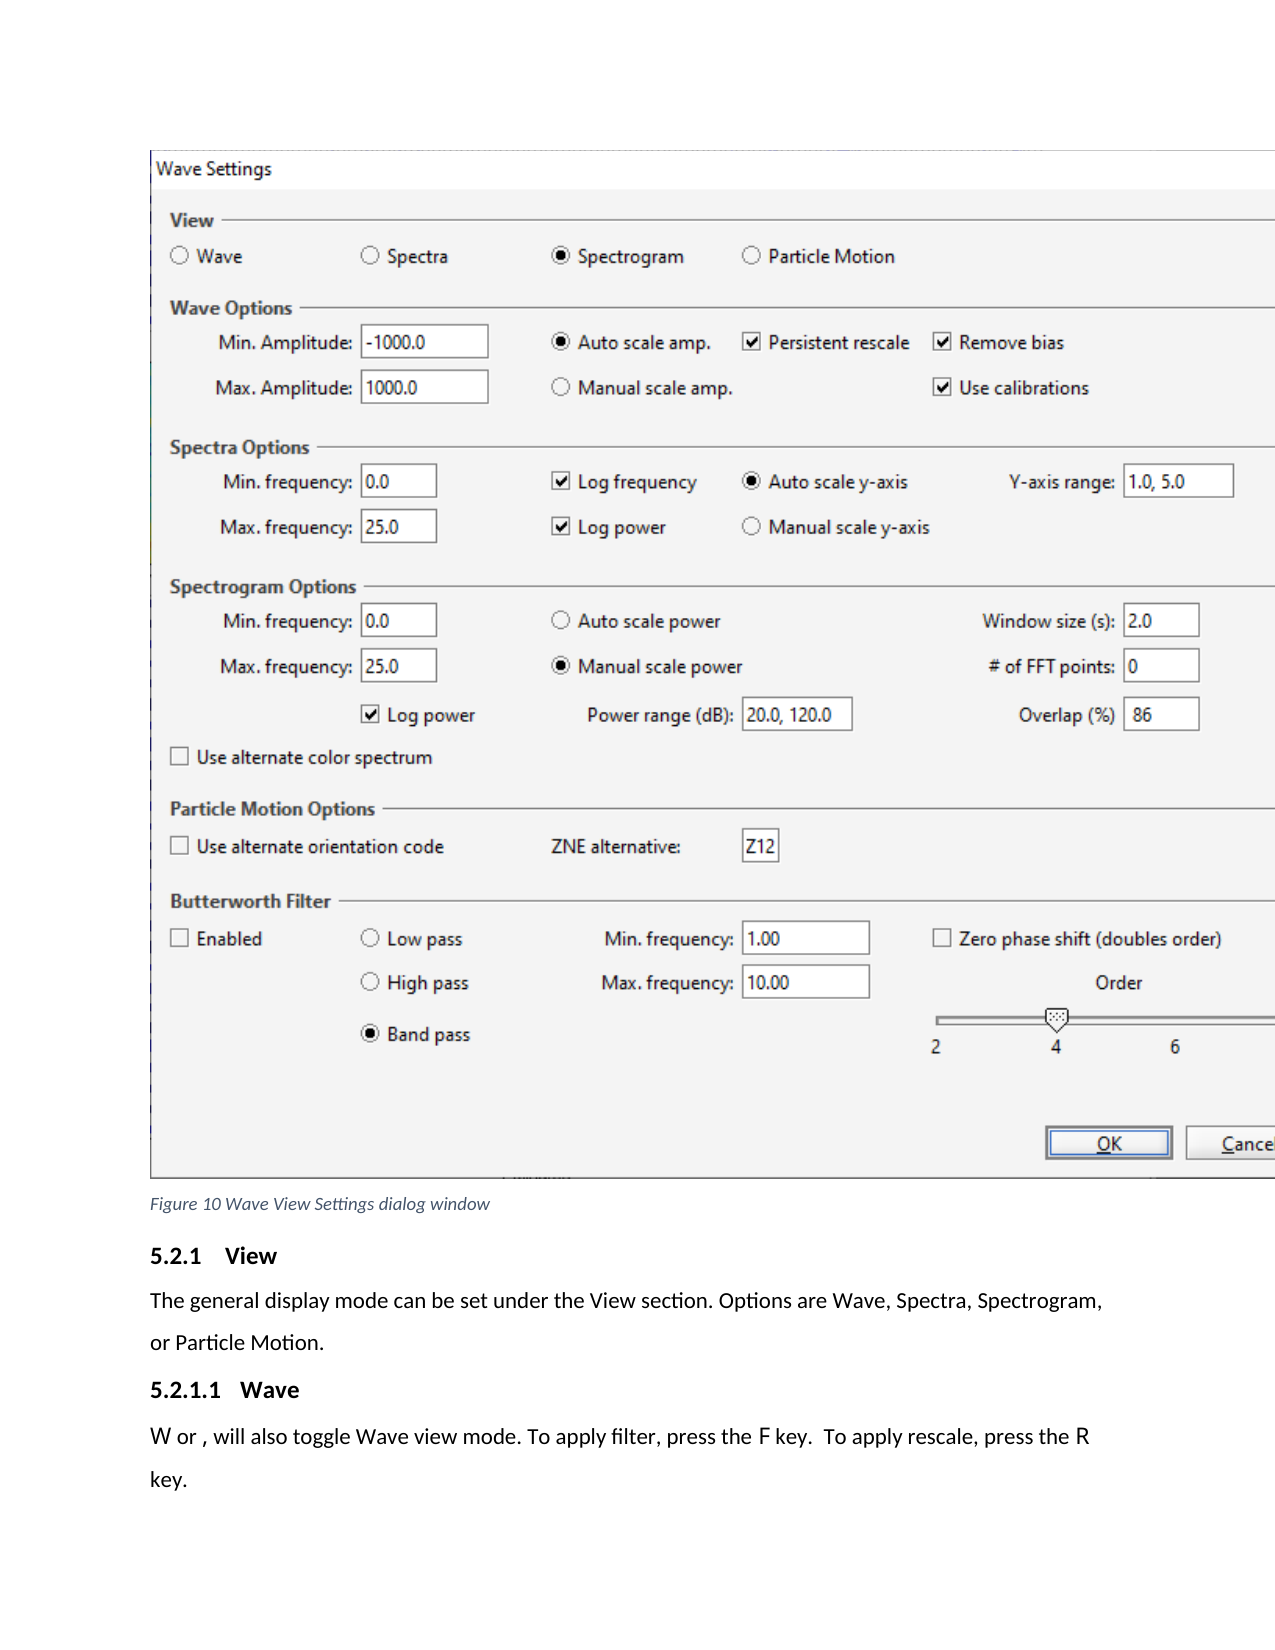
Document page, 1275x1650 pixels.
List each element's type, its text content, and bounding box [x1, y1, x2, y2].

text W or , will also toggle Wave view mode. To apply filter, press the F key. To apply rescale, press the R key. [150, 1419, 1125, 1493]
text Figure 10 Wave View Settings dialog window [150, 1192, 1125, 1215]
subtitle Wave [150, 1374, 1125, 1404]
text The general display mode can be set under the View section. Options are Wave, Spectra, Spectrogram, or Particle Motion. [150, 1286, 1125, 1356]
picture [150, 150, 1275, 1179]
subtitle View [150, 1240, 1125, 1271]
